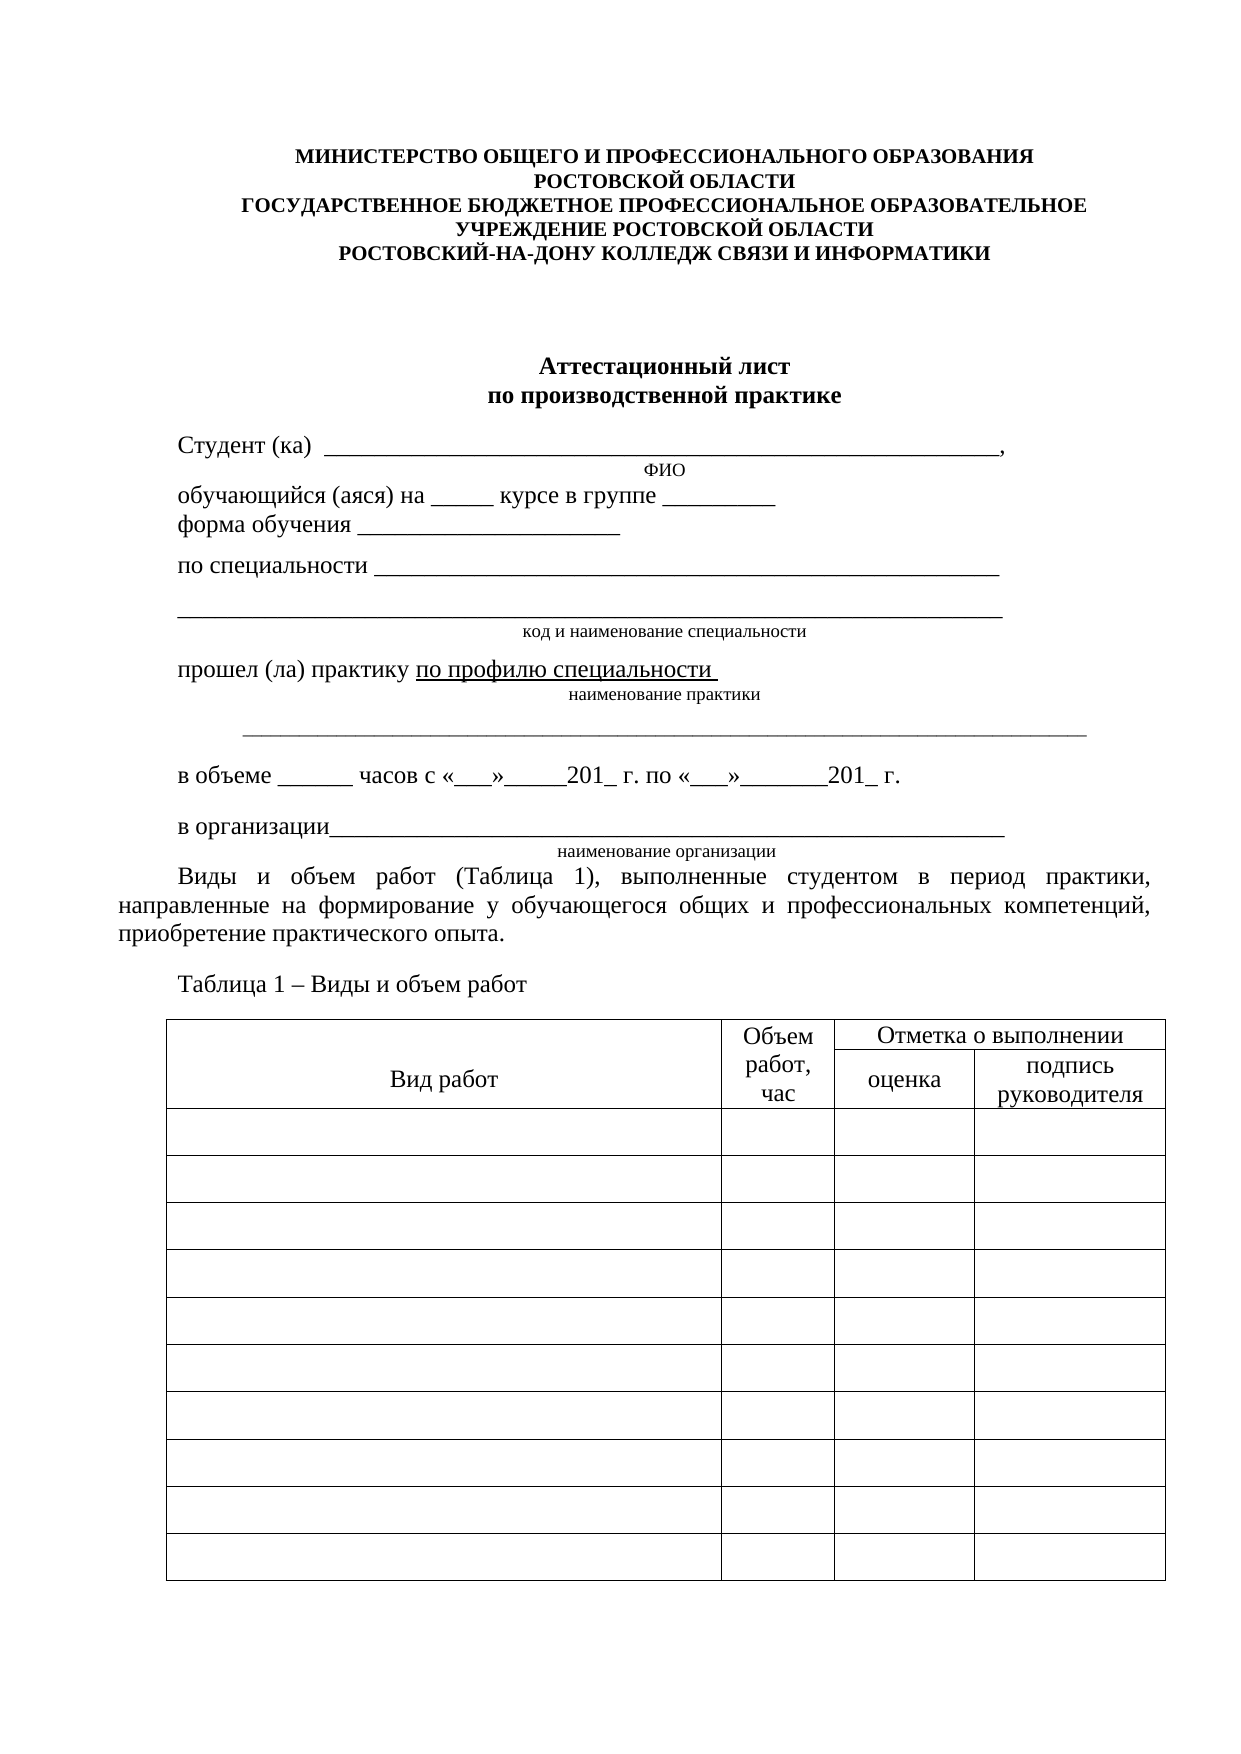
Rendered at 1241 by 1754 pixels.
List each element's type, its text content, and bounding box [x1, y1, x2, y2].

text по специальности __________________________________________________ [177, 550, 1152, 579]
text Виды и объем работ (Таблица 1), выполненные студентом в период практики, направленные на формирование у обучающегося общих и профессиональных компетенций, приобретение практического опыта. [118, 861, 1152, 947]
table_cell [975, 1109, 1165, 1155]
table_cell [975, 1250, 1165, 1297]
table_cell [975, 1156, 1165, 1202]
table_cell [167, 1156, 721, 1202]
table_cell [167, 1109, 721, 1155]
table_cell [167, 1298, 721, 1344]
text прошел (ла) практику по профилю специальности [177, 654, 1152, 683]
table_header Объем работ, час [722, 1020, 834, 1107]
table_cell [975, 1534, 1165, 1580]
table_cell подпись руководителя [975, 1050, 1165, 1107]
table_cell [835, 1109, 974, 1155]
text __________________________________________________________________________________________ [177, 717, 1152, 739]
text ФИО [177, 459, 1152, 480]
table_cell [167, 1203, 721, 1249]
table_cell оценка [835, 1050, 974, 1107]
table_cell [167, 1487, 721, 1533]
table_header Отметка о выполнении [835, 1020, 1165, 1049]
table_cell [835, 1345, 974, 1391]
table_cell [722, 1392, 834, 1438]
table_cell [835, 1487, 974, 1533]
table_header Вид работ [167, 1020, 721, 1107]
text Таблица 1 – Виды и объем работ [177, 969, 1152, 998]
table_cell [722, 1534, 834, 1580]
table_cell [722, 1487, 834, 1533]
table_cell [167, 1534, 721, 1580]
table_cell [975, 1345, 1165, 1391]
table_cell [722, 1440, 834, 1486]
text ГОСУДАРСТВЕННОЕ БЮДЖЕТНОЕ ПРОФЕССИОНАЛЬНОЕ ОБРАЗОВАТЕЛЬНОЕ УЧРЕЖДЕНИЕ РОСТОВСКОЙ ОБЛАСТИ [177, 193, 1152, 241]
table_cell [835, 1250, 974, 1297]
text РОСТОВСКИЙ-НА-ДОНУ КОЛЛЕДЖ СВЯЗИ И ИНФОРМАТИКИ [177, 241, 1152, 265]
table_cell [167, 1440, 721, 1486]
table_cell [722, 1250, 834, 1297]
text код и наименование специальности [177, 620, 1152, 642]
table_cell [722, 1203, 834, 1249]
table_cell [835, 1298, 974, 1344]
text наименование практики [177, 683, 1152, 705]
table_cell [722, 1109, 834, 1155]
table_cell [835, 1534, 974, 1580]
table_cell [975, 1203, 1165, 1249]
table_cell [722, 1298, 834, 1344]
table_cell [722, 1156, 834, 1202]
table_cell [975, 1487, 1165, 1533]
table_cell [167, 1250, 721, 1297]
table_cell [975, 1298, 1165, 1344]
text Студент (ка) ______________________________________________________, [177, 430, 1152, 459]
text в объеме ______ часов с «___»_____201_ г. по «___»_______201_ г. [177, 760, 1152, 789]
text наименование организации [177, 839, 1152, 861]
table_cell [975, 1392, 1165, 1438]
text Аттестационный лист [177, 351, 1152, 380]
table_cell [722, 1345, 834, 1391]
table_cell [167, 1392, 721, 1438]
table_cell [835, 1392, 974, 1438]
text в организации______________________________________________________ [177, 811, 1152, 839]
text __________________________________________________________________ [177, 592, 1152, 620]
text РОСТОВСКОЙ ОБЛАСТИ [177, 168, 1152, 193]
text обучающийся (аяся) на _____ курсе в группе _________ [177, 480, 1152, 509]
table_cell [835, 1203, 974, 1249]
text форма обучения _____________________ [177, 509, 1152, 538]
table_cell [975, 1440, 1165, 1486]
table_cell [835, 1440, 974, 1486]
table_cell [167, 1345, 721, 1391]
table_cell [835, 1156, 974, 1202]
text МИНИСТЕРСТВО ОБЩЕГО И ПРОФЕССИОНАЛЬНОГО ОБРАЗОВАНИЯ [177, 144, 1152, 168]
text по производственной практике [177, 380, 1152, 408]
